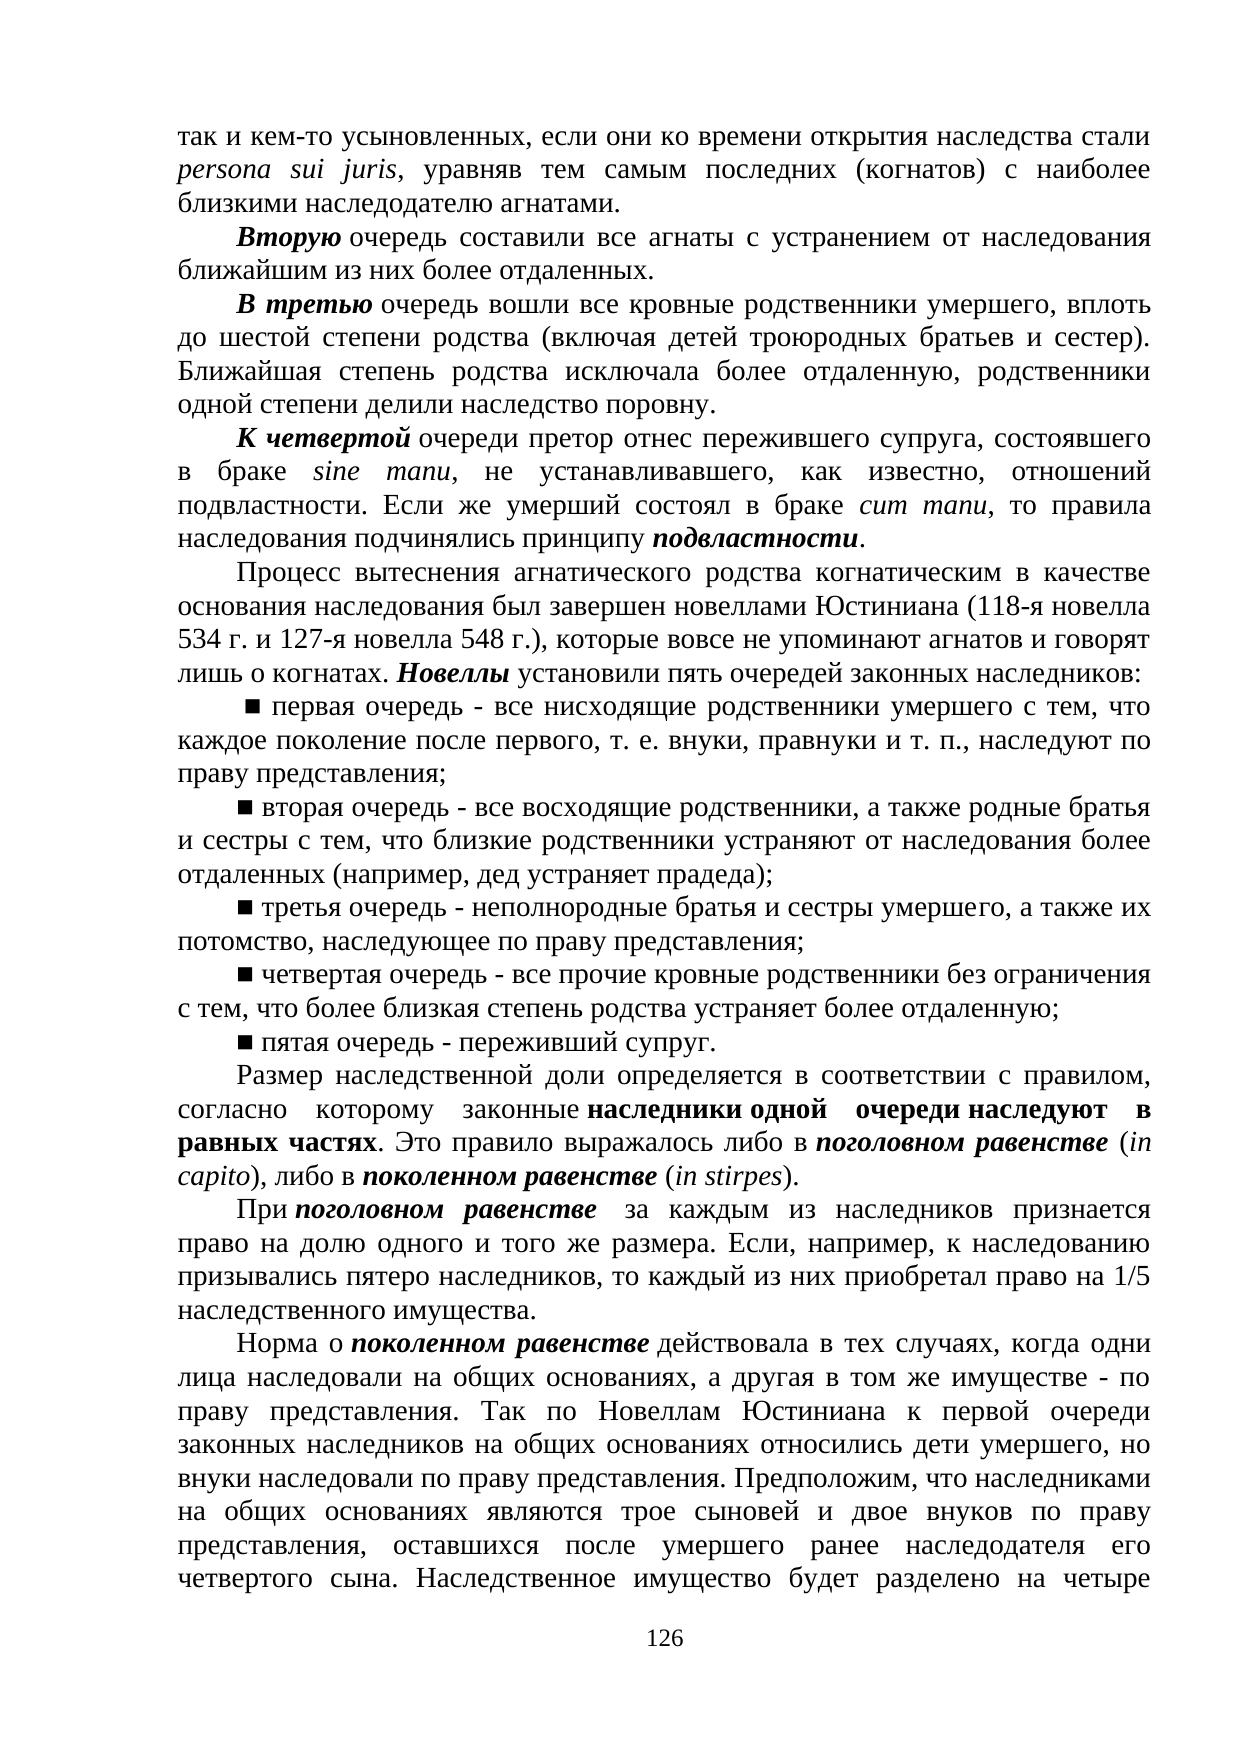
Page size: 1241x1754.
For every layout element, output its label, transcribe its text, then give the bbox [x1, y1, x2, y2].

text ■ вторая очередь - все восходящие родственники, а также родные братья и сестры с тем, что близкие родственники устраняют от наследования более отдаленных (например, дед устраняет прадеда); [177, 789, 1152, 889]
text В третью очередь вошли все кровные родственники умершего, вплоть до шестой степени родства (включая детей троюродных братьев и сестер). Ближайшая степень родства исключала более отдаленную, родственники одной степени делили наследство поровну. [177, 286, 1152, 420]
text ■ четвертая очередь - все прочие кровные родственники без ограничения с тем, что более близкая степень родства устраняет более отдаленную; [177, 957, 1152, 1024]
text При поголовном равенстве за каждым из наследников признается право на долю одного и того же размера. Если, например, к наследованию призывались пятеро наследников, то каждый из них приобретал право на 1/5 наследственного имущества. [177, 1191, 1152, 1326]
text ■ третья очередь - неполнородные братья и сестры умершего, а также их потомство, наследующее по праву представления; [177, 889, 1152, 957]
text К четвертой очереди претор отнес пережившего супруга, состоявшего в браке sine manu, не устанавливавшего, как известно, отношений подвластности. Если же умерший состоял в браке cum manu, то правила наследования подчинялись принципу подвластности. [177, 420, 1152, 554]
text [177, 118, 1152, 219]
text ■ пятая очередь - переживший супруг. [177, 1024, 1152, 1057]
text Процесс вытеснения агнатического родства когнатическим в качестве основания наследования был завершен новеллами Юстиниана (118-я новелла . и 127-я новелла .), которые вовсе не упоминают агнатов и говорят лишь о когнатах. Новеллы установили пять очередей законных наследников: [177, 554, 1152, 688]
text Вторую очередь составили все агнаты с устранением от наследования ближайшим из них более отдаленных. [177, 219, 1152, 286]
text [177, 1326, 1152, 1594]
text ■ первая очередь - все нисходящие родственники умершего с тем, что каждое поколение после первого, т. е. внуки, правнуки и т. п., наследуют по праву представления; [177, 688, 1152, 789]
text Размер наследственной доли определяется в соответствии с правилом, согласно которому законные наследники одной очереди наследуют в равных частях. Это правило выражалось либо в поголовном равенстве (in capito), либо в поколенном равенстве (in stirpes). [177, 1057, 1152, 1191]
